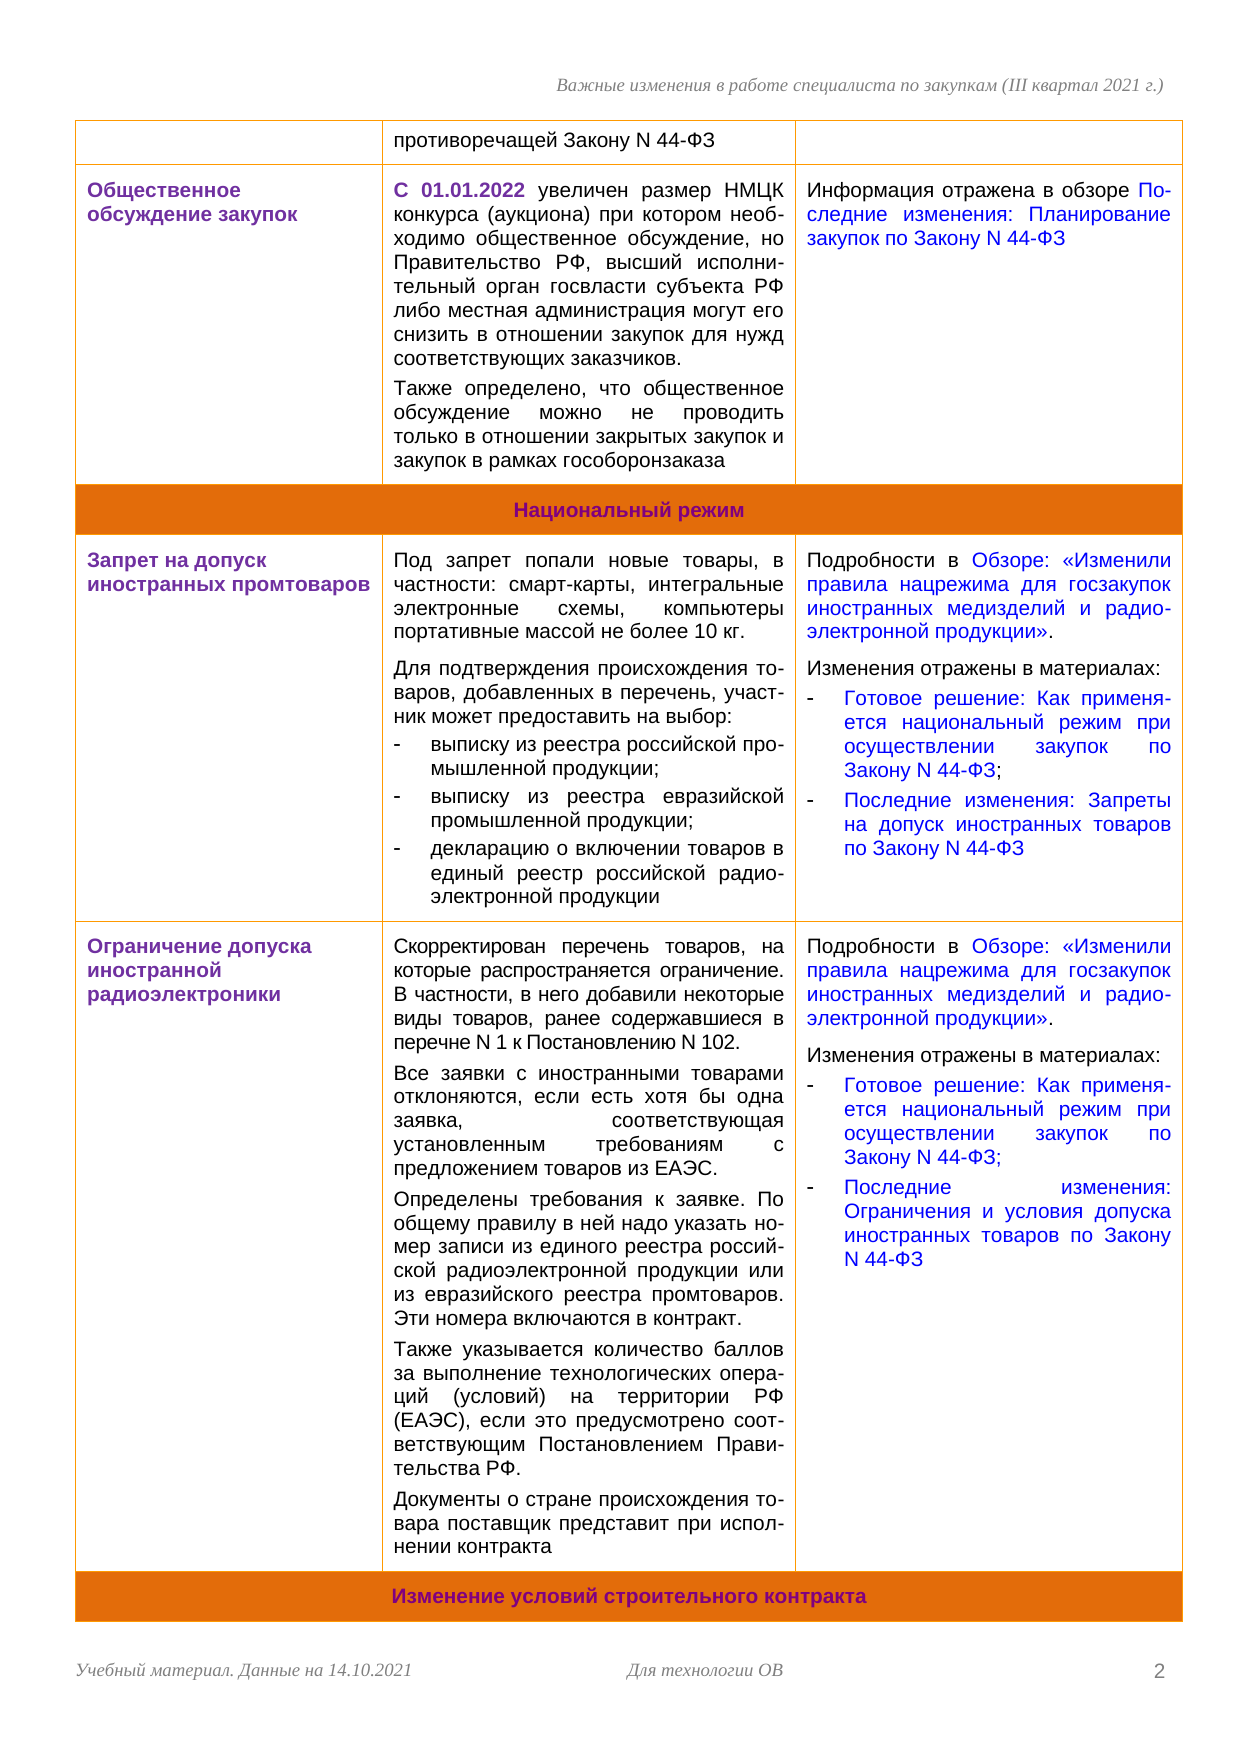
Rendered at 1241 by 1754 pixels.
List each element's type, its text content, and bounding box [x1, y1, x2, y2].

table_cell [76, 121, 382, 164]
table_cell Изменение условий строительного контракта [76, 1572, 1182, 1621]
table_cell С 01.01.2022 увеличен размер НМЦК конкурса (аукциона) при котором необходимо общественное обсуждение, но Правительство РФ, высший исполнительный орган госвласти субъекта РФ либо местная администрация могут его снизить в отношении закупок для нужд соответствующих заказчиков. Также определено, что общественное обсуждение можно не проводить только в отношении закрытых закупок и закупок в рамках гособоронзаказа [383, 165, 795, 484]
table_cell Под запрет попали новые товары, в частности: смарт-карты, интегральные электронные схемы, компьютеры портативные массой не более 10 кг. Для подтверждения происхождения товаров, добавленных в перечень, участник может предоставить на выбор: выписку из реестра российской промышленной продукции; выписку из реестра евразийской промышленной продукции; декларацию о включении товаров в единый реестр российской радиоэлектронной продукции [383, 535, 795, 921]
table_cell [796, 121, 1182, 164]
table_cell Ограничение допуска иностранной радиоэлектроники [76, 922, 382, 1571]
table_cell Информация отражена в обзоре Последние изменения: Планирование закупок по Закону N 44-ФЗ [796, 165, 1182, 484]
table_cell Подробности в Обзоре: «Изменили правила нацрежима для госзакупок иностранных медизделий и радиоэлектронной продукции». Изменения отражены в материалах: Готовое решение: Как применяется национальный режим при осуществлении закупок по Закону N 44-ФЗ; Последние изменения: Запреты на допуск иностранных товаров по Закону N 44-ФЗ [796, 535, 1182, 921]
table_cell Подробности в Обзоре: «Изменили правила нацрежима для госзакупок иностранных медизделий и радиоэлектронной продукции». Изменения отражены в материалах: Готовое решение: Как применяется национальный режим при осуществлении закупок по Закону N 44-ФЗ; Последние изменения: Ограничения и условия допуска иностранных товаров по Закону N 44-ФЗ [796, 922, 1182, 1571]
table_cell Общественное обсуждение закупок [76, 165, 382, 484]
table_cell Запрет на допуск иностранных промтоваров [76, 535, 382, 921]
table_cell Скорректирован перечень товаров, на которые распространяется ограничение. В частности, в него добавили некоторые виды товаров, ранее содержавшиеся в перечне N 1 к Постановлению N 102. Все заявки с иностранными товарами отклоняются, если есть хотя бы одна заявка, соответствующая установленным требованиям с предложением товаров из ЕАЭС. Определены требования к заявке. По общему правилу в ней надо указать номер записи из единого реестра российской радиоэлектронной продукции или из евразийского реестра промтоваров. Эти номера включаются в контракт. Также указывается количество баллов за выполнение технологических операций (условий) на территории РФ (ЕАЭС), если это предусмотрено соответствующим Постановлением Правительства РФ. Документы о стране происхождения товара поставщик представит при исполнении контракта [383, 922, 795, 1571]
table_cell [383, 121, 795, 164]
table_cell Национальный режим [76, 485, 1182, 534]
